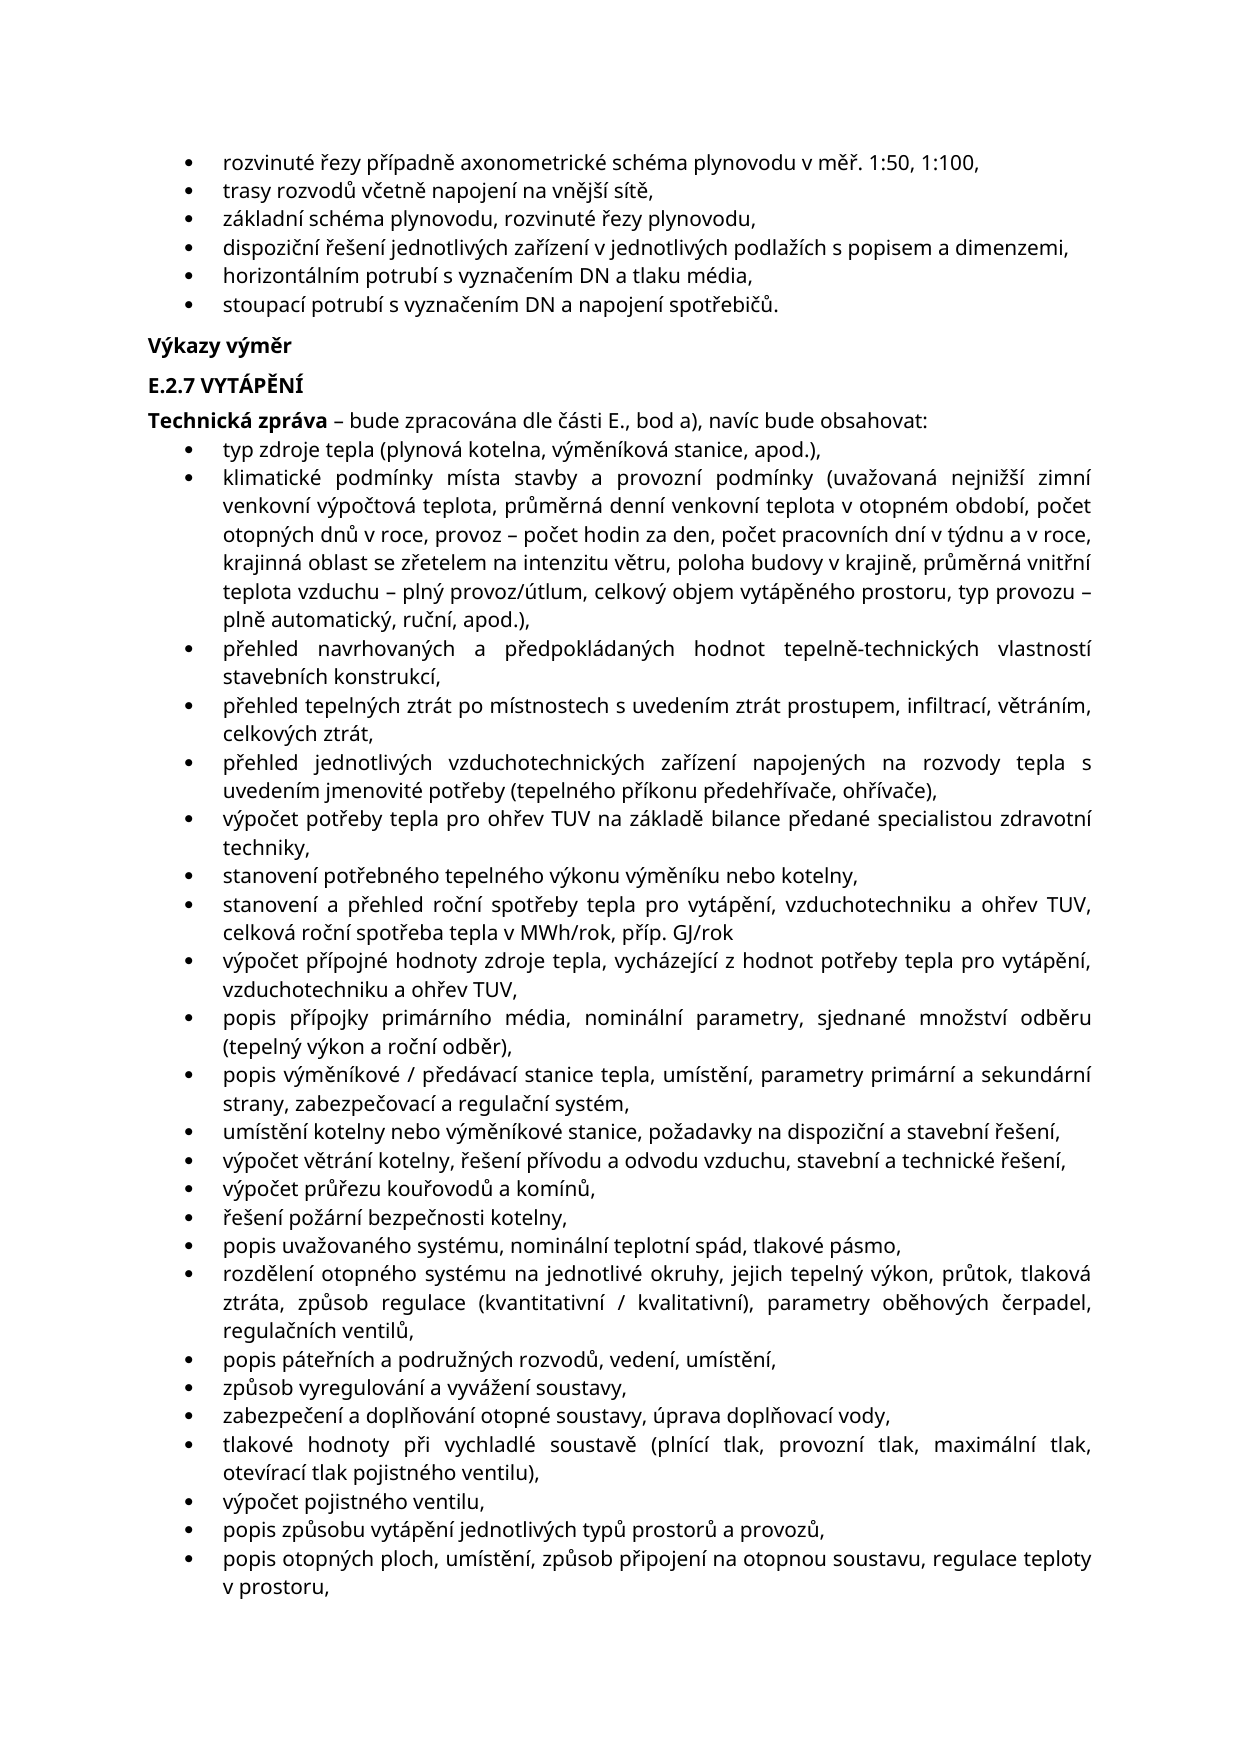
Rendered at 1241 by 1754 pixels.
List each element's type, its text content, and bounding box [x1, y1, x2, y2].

list trasy rozvodů včetně napojení na vnější sítě, [185, 176, 1093, 204]
list popis způsobu vytápění jednotlivých typů prostorů a provozů, [185, 1515, 1093, 1544]
list výpočet pojistného ventilu, [185, 1487, 1093, 1515]
list přehled jednotlivých vzduchotechnických zařízení napojených na rozvody tepla s uvedením jmenovité potřeby (tepelného příkonu předehřívače, ohřívače), [185, 748, 1093, 804]
list popis páteřních a podružných rozvodů, vedení, umístění, [185, 1345, 1093, 1373]
list stoupací potrubí s vyznačením DN a napojení spotřebičů. [185, 290, 1093, 318]
list popis výměníkové / předávací stanice tepla, umístění, parametry primární a sekundární strany, zabezpečovací a regulační systém, [185, 1060, 1093, 1117]
text Výkazy výměr [148, 331, 1093, 359]
list stanovení a přehled roční spotřeby tepla pro vytápění, vzduchotechniku a ohřev TUV, celková roční spotřeba tepla v MWh/rok, příp. GJ/rok [185, 890, 1093, 947]
list stanovení potřebného tepelného výkonu výměníku nebo kotelny, [185, 861, 1093, 890]
text Technická zpráva – bude zpracována dle části E., bod a), navíc bude obsahovat: [148, 406, 1093, 435]
list rozdělení otopného systému na jednotlivé okruhy, jejich tepelný výkon, průtok, tlaková ztráta, způsob regulace (kvantitativní / kvalitativní), parametry oběhových čerpadel, regulačních ventilů, [185, 1259, 1093, 1345]
list popis uvažovaného systému, nominální teplotní spád, tlakové pásmo, [185, 1231, 1093, 1259]
list přehled tepelných ztrát po místnostech s uvedením ztrát prostupem, infiltrací, větráním, celkových ztrát, [185, 691, 1093, 748]
list popis přípojky primárního média, nominální parametry, sjednané množství odběru (tepelný výkon a roční odběr), [185, 1003, 1093, 1060]
list zabezpečení a doplňování otopné soustavy, úprava doplňovací vody, [185, 1402, 1093, 1430]
list výpočet větrání kotelny, řešení přívodu a odvodu vzduchu, stavební a technické řešení, [185, 1146, 1093, 1174]
list popis otopných ploch, umístění, způsob připojení na otopnou soustavu, regulace teploty v prostoru, [185, 1544, 1093, 1601]
list výpočet přípojné hodnoty zdroje tepla, vycházející z hodnot potřeby tepla pro vytápění, vzduchotechniku a ohřev TUV, [185, 947, 1093, 1003]
list výpočet potřeby tepla pro ohřev TUV na základě bilance předané specialistou zdravotní techniky, [185, 804, 1093, 861]
list umístění kotelny nebo výměníkové stanice, požadavky na dispoziční a stavební řešení, [185, 1117, 1093, 1146]
text E.2.7 VYTÁPĚNÍ [148, 372, 1093, 400]
list horizontálním potrubí s vyznačením DN a tlaku média, [185, 261, 1093, 290]
list dispoziční řešení jednotlivých zařízení v jednotlivých podlažích s popisem a dimenzemi, [185, 233, 1093, 261]
list rozvinuté řezy případně axonometrické schéma plynovodu v měř. 1:50, 1:100, [185, 148, 1093, 176]
list základní schéma plynovodu, rozvinuté řezy plynovodu, [185, 204, 1093, 233]
list typ zdroje tepla (plynová kotelna, výměníková stanice, apod.), [185, 435, 1093, 463]
list výpočet průřezu kouřovodů a komínů, [185, 1174, 1093, 1203]
list přehled navrhovaných a předpokládaných hodnot tepelně-technických vlastností stavebních konstrukcí, [185, 634, 1093, 691]
list řešení požární bezpečnosti kotelny, [185, 1203, 1093, 1231]
list klimatické podmínky místa stavby a provozní podmínky (uvažovaná nejnižší zimní venkovní výpočtová teplota, průměrná denní venkovní teplota v otopném období, počet otopných dnů v roce, provoz – počet hodin za den, počet pracovních dní v týdnu a v roce, krajinná oblast se zřetelem na intenzitu větru, poloha budovy v krajině, průměrná vnitřní teplota vzduchu – plný provoz/útlum, celkový objem vytápěného prostoru, typ provozu – plně automatický, ruční, apod.), [185, 463, 1093, 634]
list tlakové hodnoty při vychladlé soustavě (plnící tlak, provozní tlak, maximální tlak, otevírací tlak pojistného ventilu), [185, 1430, 1093, 1487]
list způsob vyregulování a vyvážení soustavy, [185, 1373, 1093, 1402]
